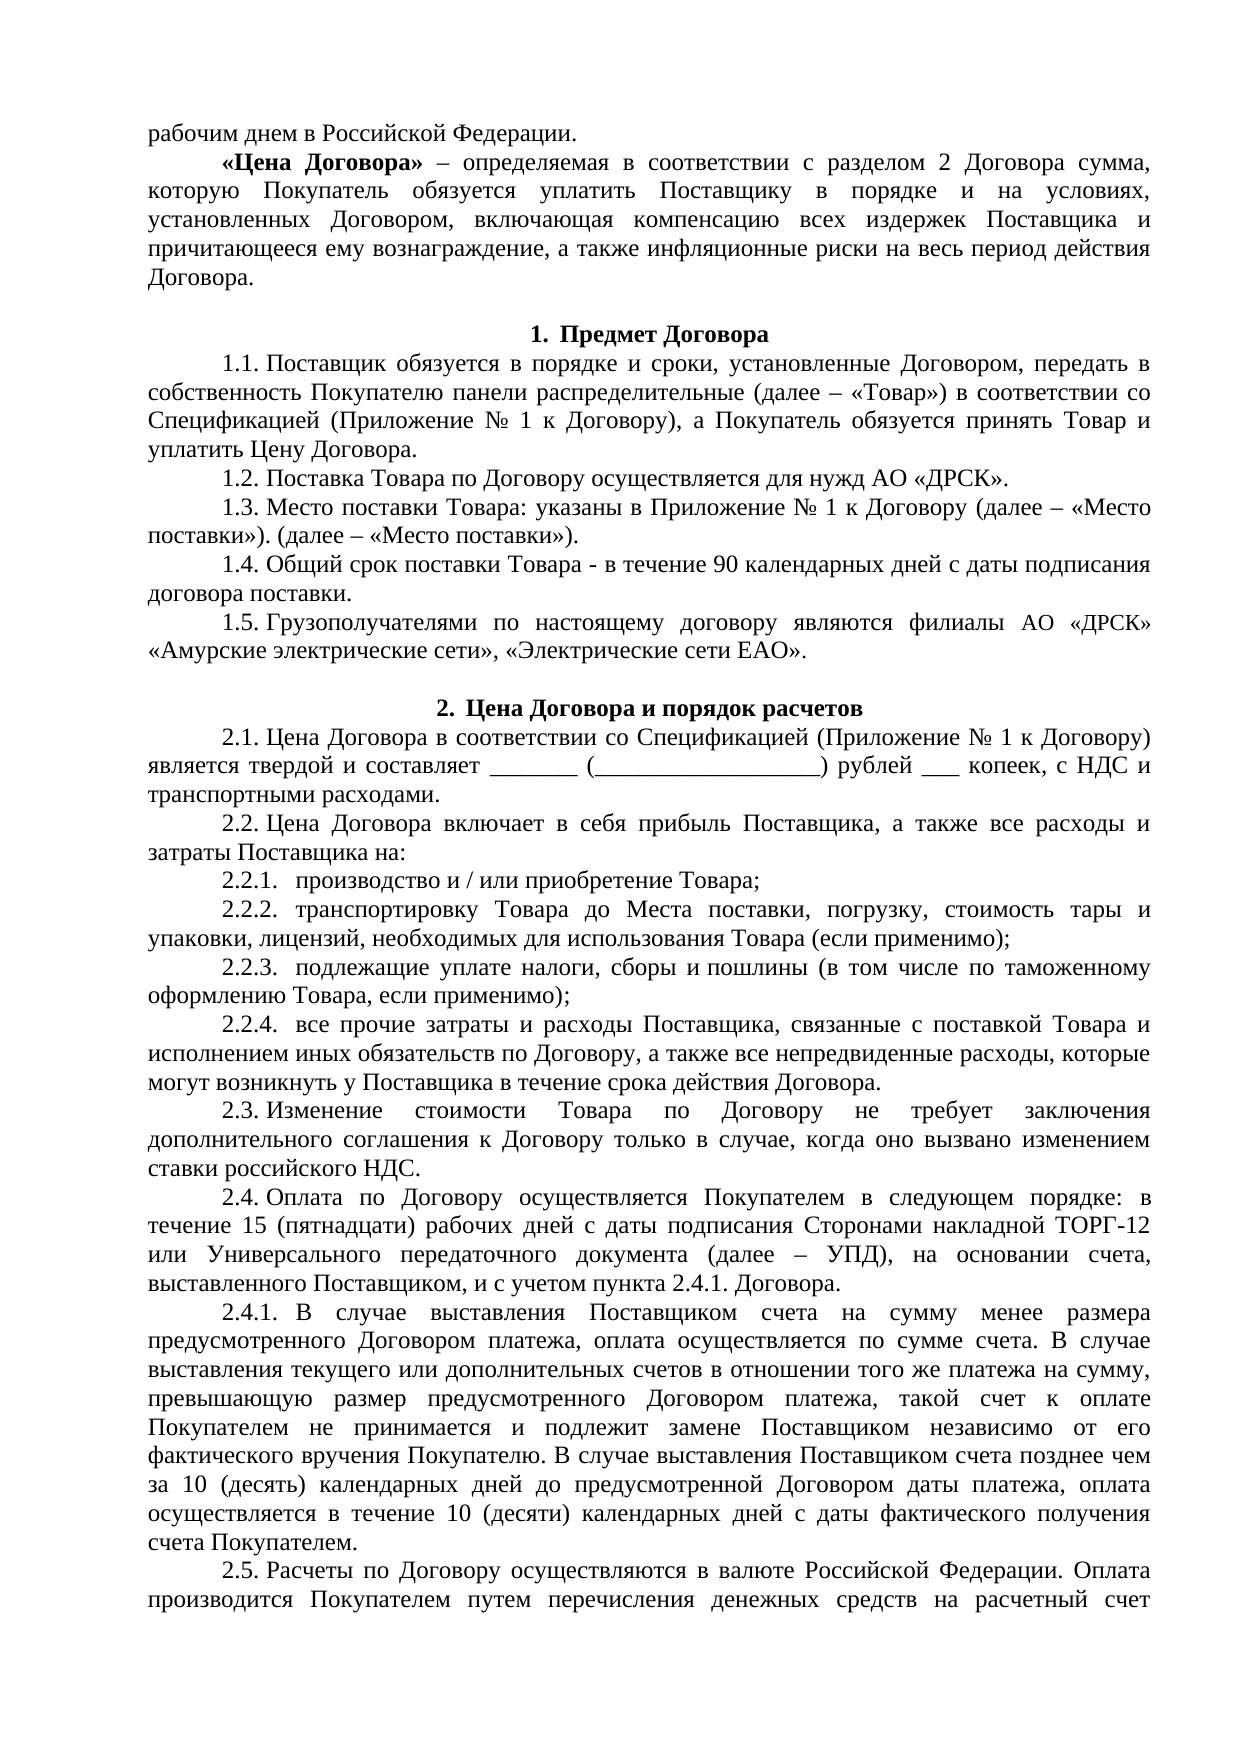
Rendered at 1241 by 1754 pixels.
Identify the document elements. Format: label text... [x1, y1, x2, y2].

list Общий срок поставки Товара - в течение 90 календарных дней с даты подписания договора поставки. [148, 549, 1152, 607]
list транспортировку Товара до Места поставки, погрузку, стоимость тары и упаковки, лицензий, необходимых для использования Товара (если применимо); [148, 894, 1152, 952]
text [148, 118, 1152, 147]
list подлежащие уплате налоги, сборы и пошлины (в том числе по таможенному оформлению Товара, если применимо); [148, 952, 1152, 1009]
list Поставка Товара по Договору осуществляется для нужд АО «ДРСК». [148, 463, 1152, 492]
list Место поставки Товара: указаны в Приложение № 1 к Договору (далее – «Место поставки»). (далее – «Место поставки»). [148, 492, 1152, 549]
list В случае выставления Поставщиком счета на сумму менее размера предусмотренного Договором платежа, оплата осуществляется по сумме счета. В случае выставления текущего или дополнительных счетов в отношении того же платежа на сумму, превышающую размер предусмотренного Договором платежа, такой счет к оплате Покупателем не принимается и подлежит замене Поставщиком независимо от его фактического вручения Покупателю. В случае выставления Поставщиком счета позднее чем за 10 (десять) календарных дней до предусмотренной Договором даты платежа, оплата осуществляется в течение 10 (десяти) календарных дней с даты фактического получения счета Покупателем. [148, 1297, 1152, 1556]
list Оплата по Договору осуществляется Покупателем в следующем порядке: в течение 15 (пятнадцати) рабочих дней с даты подписания Сторонами накладной ТОРГ-12 или Универсального передаточного документа (далее – УПД), на основании счета, выставленного Поставщиком, и с учетом пункта 2.4.1. Договора. [148, 1182, 1152, 1297]
list Изменение стоимости Товара по Договору не требует заключения дополнительного соглашения к Договору только в случае, когда оно вызвано изменением ставки российского НДС. [148, 1096, 1152, 1182]
list все прочие затраты и расходы Поставщика, связанные с поставкой Товара и исполнением иных обязательств по Договору, а также все непредвиденные расходы, которые могут возникнуть у Поставщика в течение срока действия Договора. [148, 1009, 1152, 1096]
list Цена Договора в соответствии со Спецификацией (Приложение № 1 к Договору) является твердой и составляет _______ (__________________) рублей ___ копеек, с НДС и транспортными расходами. [148, 722, 1152, 808]
subtitle «Цена Договора» – определяемая в соответствии с разделом 2 Договора сумма, которую Покупатель обязуется уплатить Поставщику в порядке и на условиях, установленных Договором, включающая компенсацию всех издержек Поставщика и причитающееся ему вознаграждение, а также инфляционные риски на весь период действия Договора. [148, 147, 1152, 291]
list Грузополучателями по настоящему договору являются филиалы АО «ДРСК» «Амурские электрические сети», «Электрические сети ЕАО». [148, 607, 1152, 664]
list Цена Договора и порядок расчетов [148, 693, 1152, 722]
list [148, 1556, 1152, 1613]
list Поставщик обязуется в порядке и сроки, установленные Договором, передать в собственность Покупателю панели распределительные (далее – «Товар») в соответствии со Спецификацией (Приложение № 1 к Договору), а Покупатель обязуется принять Товар и уплатить Цену Договора. [148, 348, 1152, 463]
list производство и / или приобретение Товара; [148, 866, 1152, 894]
list Предмет Договора [148, 319, 1152, 348]
list Цена Договора включает в себя прибыль Поставщика, а также все расходы и затраты Поставщика на: [148, 808, 1152, 866]
